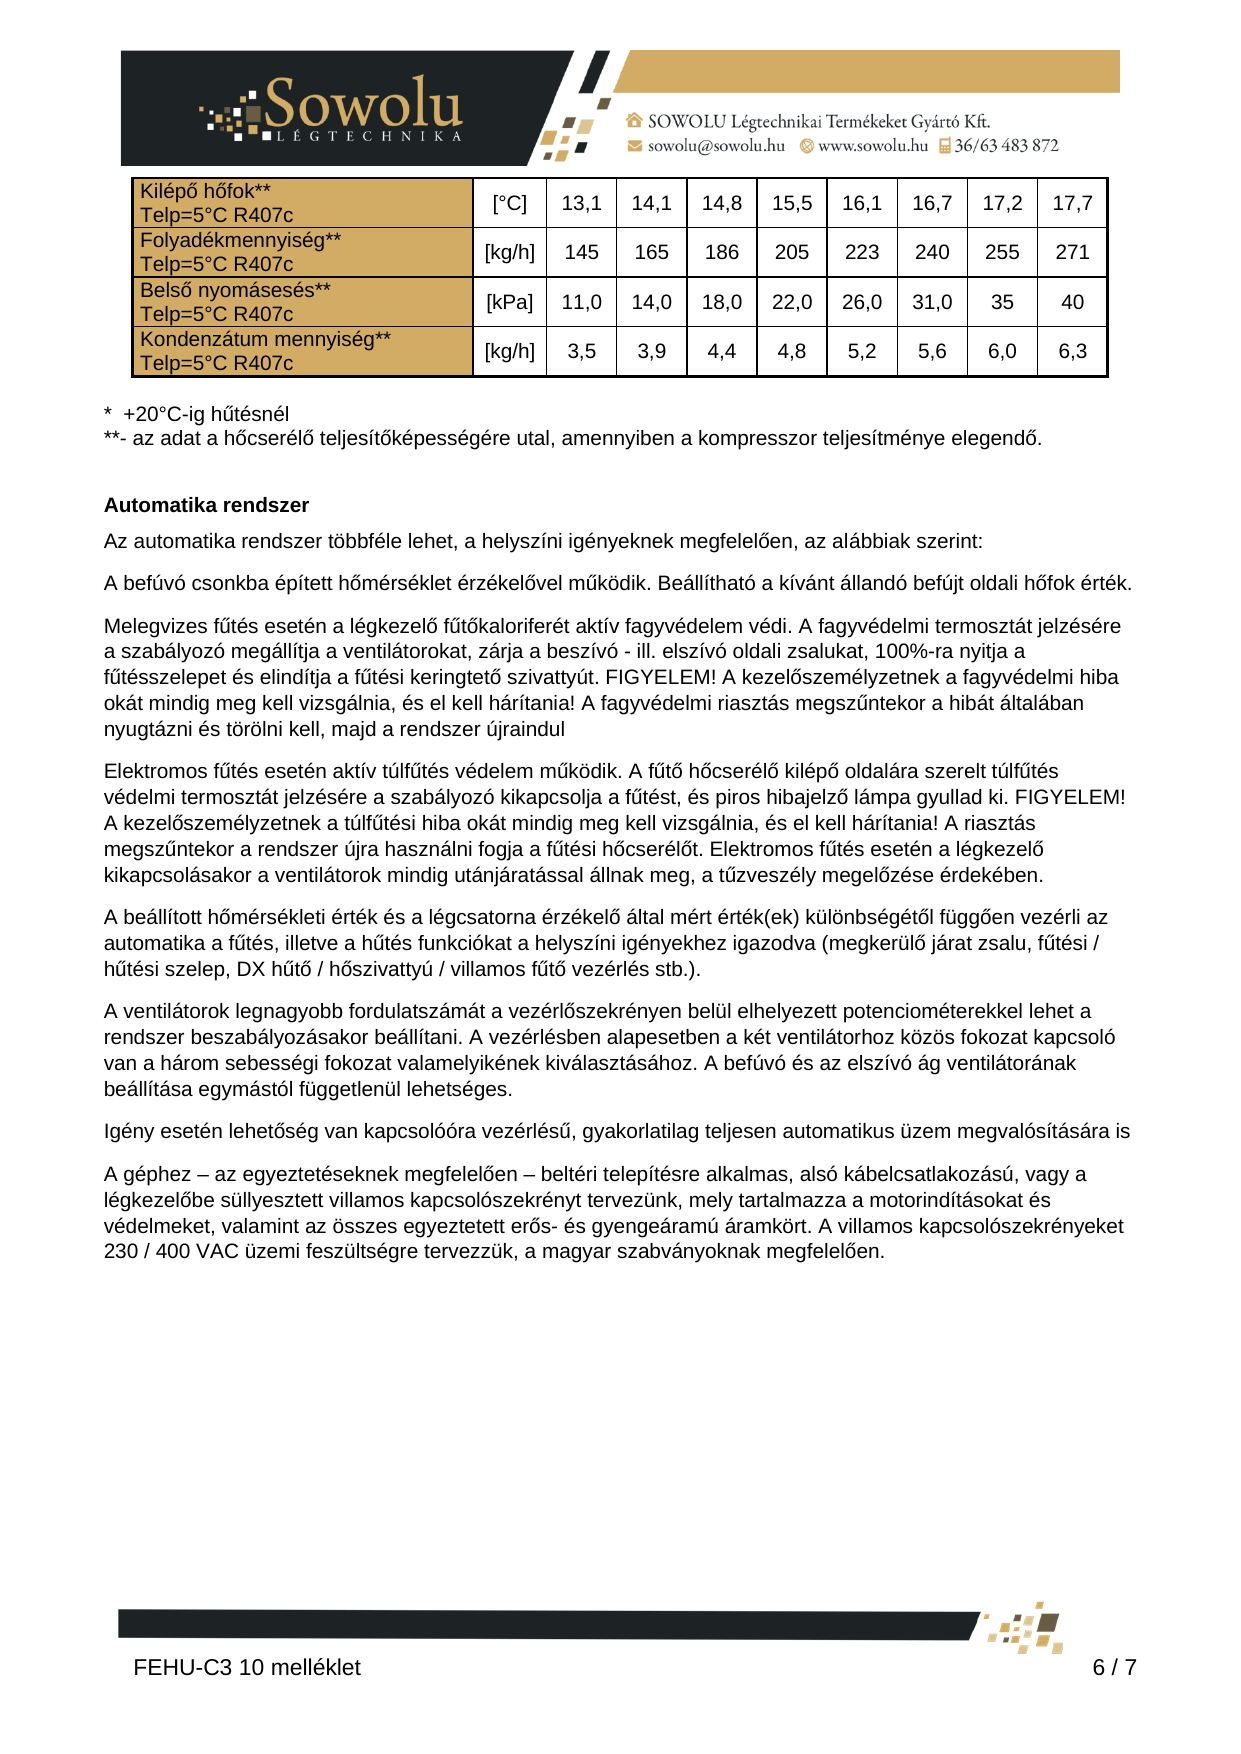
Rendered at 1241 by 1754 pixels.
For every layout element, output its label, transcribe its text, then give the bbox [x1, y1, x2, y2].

table_cell 5,2 [828, 327, 897, 375]
table_cell 11,0 [547, 278, 616, 326]
table_cell 22,0 [758, 278, 826, 326]
picture [120, 50, 1120, 166]
table_cell Folyadékmennyiség** Telp=5°C R407c [134, 228, 472, 276]
table_cell Kilépő hőfok** Telp=5°C R407c [134, 179, 472, 227]
text A ventilátorok legnagyobb fordulatszámát a vezérlőszekrényen belül elhelyezett potenciométerekkel lehet a rendszer beszabályozásakor beállítani. A vezérlésben alapesetben a két ventilátorhoz közös fokozat kapcsoló van a három sebességi fokozat valamelyikének kiválasztásához. A befúvó és az elszívó ág ventilátorának beállítása egymástól függetlenül lehetséges. [103, 999, 1137, 1101]
table_cell 186 [688, 228, 756, 276]
text Automatika rendszer [103, 493, 1137, 517]
table_cell [kg/h] [474, 327, 546, 375]
table_cell 145 [547, 228, 616, 276]
table_cell 14,1 [617, 179, 686, 227]
table_cell 205 [758, 228, 826, 276]
table_cell 16,1 [828, 179, 897, 227]
table_cell Belső nyomásesés** Telp=5°C R407c [134, 278, 472, 326]
table_cell 6,3 [1038, 327, 1106, 375]
table_cell 5,6 [898, 327, 967, 375]
table_cell 26,0 [828, 278, 897, 326]
table_cell 31,0 [898, 278, 967, 326]
text Igény esetén lehetőség van kapcsolóóra vezérlésű, gyakorlatilag teljesen automatikus üzem megvalósítására is [103, 1119, 1137, 1143]
text Elektromos fűtés esetén aktív túlfűtés védelem működik. A fűtő hőcserélő kilépő oldalára szerelt túlfűtés védelmi termosztát jelzésére a szabályozó kikapcsolja a fűtést, és piros hibajelző lámpa gyullad ki. FIGYELEM! A kezelőszemélyzetnek a túlfűtési hiba okát mindig meg kell vizsgálnia, és el kell hárítania! A riasztás megszűntekor a rendszer újra használni fogja a fűtési hőcserélőt. Elektromos fűtés esetén a légkezelő kikapcsolásakor a ventilátorok mindig utánjáratással állnak meg, a tűzveszély megelőzése érdekében. [103, 759, 1137, 887]
table_cell 15,5 [758, 179, 826, 227]
table_cell Kondenzátum mennyiség** Telp=5°C R407c [134, 327, 472, 375]
picture [118, 1595, 1064, 1654]
table_cell 3,9 [617, 327, 686, 375]
table_cell 4,4 [688, 327, 756, 375]
text A géphez – az egyeztetéseknek megfelelően – beltéri telepítésre alkalmas, alsó kábelcsatlakozású, vagy a légkezelőbe süllyesztett villamos kapcsolószekrényt tervezünk, mely tartalmazza a motorindításokat és védelmeket, valamint az összes egyeztetett erős- és gyengeáramú áramkört. A villamos kapcsolószekrényeket 230 / 400 VAC üzemi feszültségre tervezzük, a magyar szabványoknak megfelelően. [103, 1162, 1137, 1263]
table_cell 4,8 [758, 327, 826, 375]
table_cell 17,7 [1038, 179, 1106, 227]
table_cell 240 [898, 228, 967, 276]
table_cell 13,1 [547, 179, 616, 227]
table_cell 3,5 [547, 327, 616, 375]
table_cell 16,7 [898, 179, 967, 227]
table_cell 40 [1038, 278, 1106, 326]
table_cell 6,0 [968, 327, 1037, 375]
table_cell [kg/h] [474, 228, 546, 276]
table_cell 165 [617, 228, 686, 276]
text A befúvó csonkba épített hőmérséklet érzékelővel működik. Beállítható a kívánt állandó befújt oldali hőfok érték. [103, 571, 1137, 595]
table_cell 14,0 [617, 278, 686, 326]
text **- az adat a hőcserélő teljesítőképességére utal, amennyiben a kompresszor teljesítménye elegendő. [103, 426, 1137, 450]
table_cell 17,2 [968, 179, 1037, 227]
table_cell [kPa] [474, 278, 546, 326]
table_cell 18,0 [688, 278, 756, 326]
text Melegvizes fűtés esetén a légkezelő fűtőkaloriferét aktív fagyvédelem védi. A fagyvédelmi termosztát jelzésére a szabályozó megállítja a ventilátorokat, zárja a beszívó - ill. elszívó oldali zsalukat, 100%-ra nyitja a fűtésszelepet és elindítja a fűtési keringtető szivattyút. FIGYELEM! A kezelőszemélyzetnek a fagyvédelmi hiba okát mindig meg kell vizsgálnia, és el kell hárítania! A fagyvédelmi riasztás megszűntekor a hibát általában nyugtázni és törölni kell, majd a rendszer újraindul [103, 613, 1137, 741]
table_cell 35 [968, 278, 1037, 326]
table_cell 271 [1038, 228, 1106, 276]
text Az automatika rendszer többféle lehet, a helyszíni igényeknek megfelelően, az alábbiak szerint: [103, 528, 1137, 552]
text A beállított hőmérsékleti érték és a légcsatorna érzékelő által mért érték(ek) különbségétől függően vezérli az automatika a fűtés, illetve a hűtés funkciókat a helyszíni igényekhez igazodva (megkerülő járat zsalu, fűtési / hűtési szelep, DX hűtő / hőszivattyú / villamos fűtő vezérlés stb.). [103, 905, 1137, 981]
table_cell 14,8 [688, 179, 756, 227]
table_cell [°C] [474, 179, 546, 227]
table_cell 255 [968, 228, 1037, 276]
table_cell 223 [828, 228, 897, 276]
text * +20°C-ig hűtésnél [103, 402, 1137, 426]
